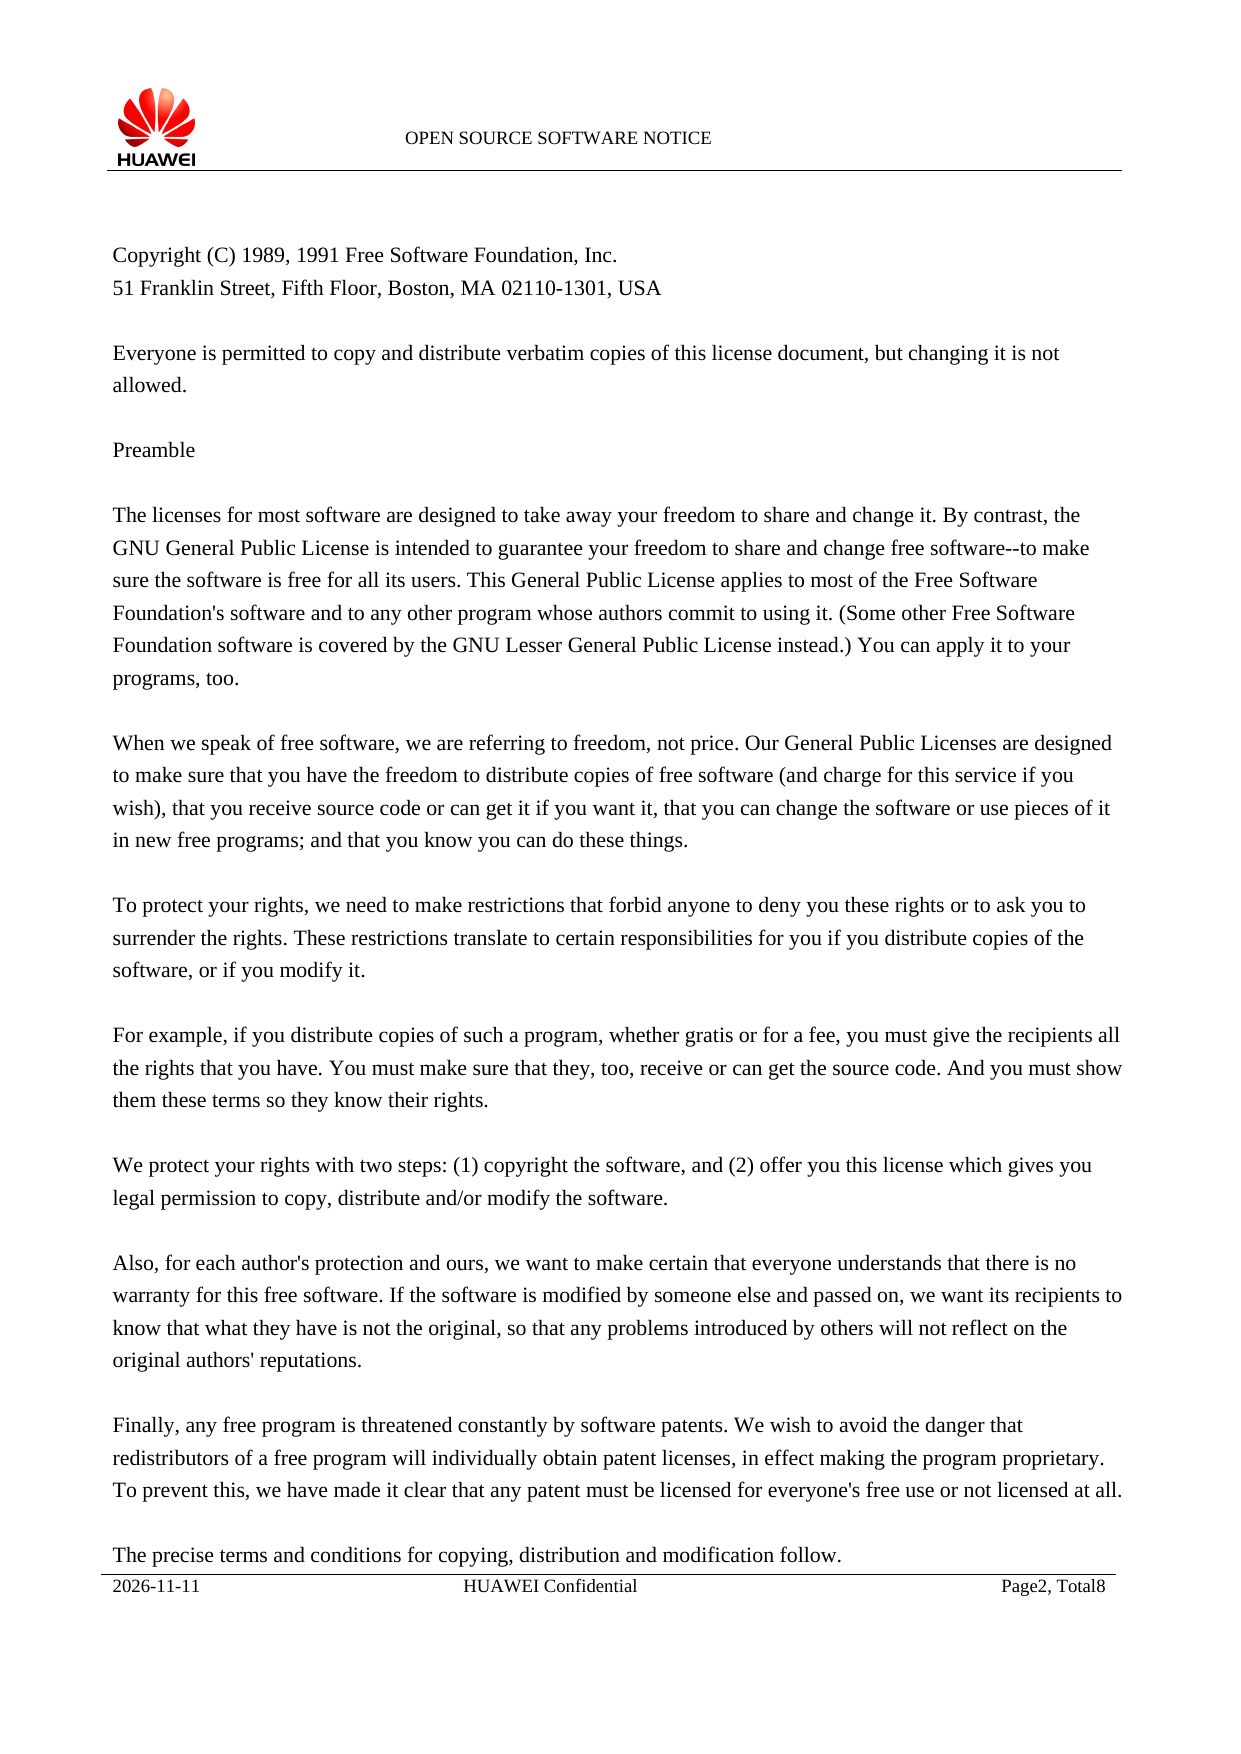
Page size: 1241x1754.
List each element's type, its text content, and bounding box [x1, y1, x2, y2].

picture [118, 88, 195, 166]
